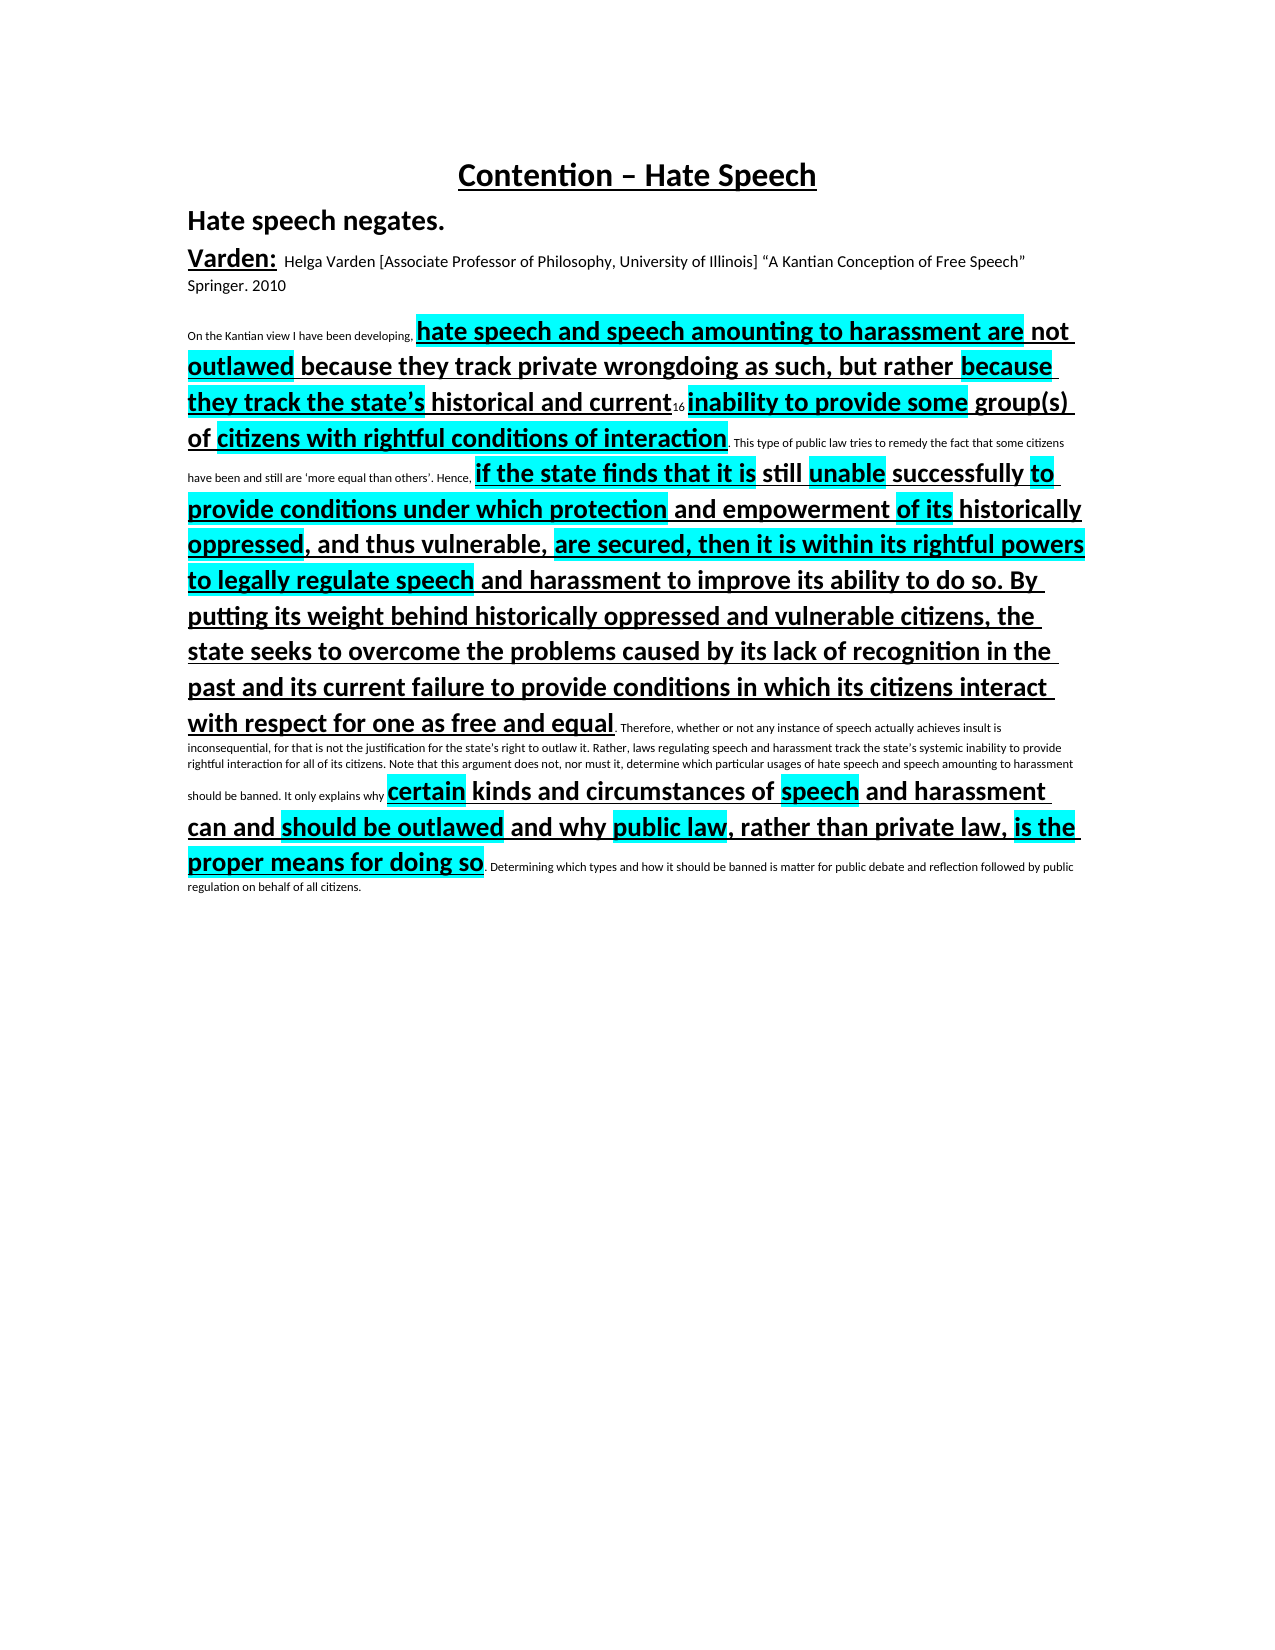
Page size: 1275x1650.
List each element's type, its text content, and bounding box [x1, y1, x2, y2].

subtitle Hate speech negates. [187, 202, 1087, 238]
text Varden: Helga Varden [Associate Professor of Philosophy, University of Illinois] “A Kantian Conception of Free Speech” Springer. 2010 [187, 241, 1087, 296]
text On the Kantian view I have been developing, hate speech and speech amounting to harassment are not outlawed because they track private wrongdoing as such, but rather because they track the state’s historical and current16 inability to provide some group(s) of citizens with rightful conditions of interaction. This type of public law tries to remedy the fact that some citizens have been and still are ‘more equal than others’. Hence, if the state finds that it is still unable successfully to provide conditions under which protection and empowerment of its historically oppressed, and thus vulnerable, are secured, then it is within its rightful powers to legally regulate speech and harassment to improve its ability to do so. By putting its weight behind historically oppressed and vulnerable citizens, the state seeks to overcome the problems caused by its lack of recognition in the past and its current failure to provide conditions in which its citizens interact with respect for one as free and equal. Therefore, whether or not any instance of speech actually achieves insult is inconsequential, for that is not the justification for the state’s right to outlaw it. Rather, laws regulating speech and harassment track the state’s systemic inability to provide rightful interaction for all of its citizens. Note that this argument does not, nor must it, determine which particular usages of hate speech and speech amounting to harassment should be banned. It only explains why certain kinds and circumstances of speech and harassment can and should be outlawed and why public law, rather than private law, is the proper means for doing so. Determining which types and how it should be banned is matter for public debate and reflection followed by public regulation on behalf of all citizens. [187, 314, 1087, 895]
subtitle Contention – Hate Speech [187, 154, 1087, 195]
